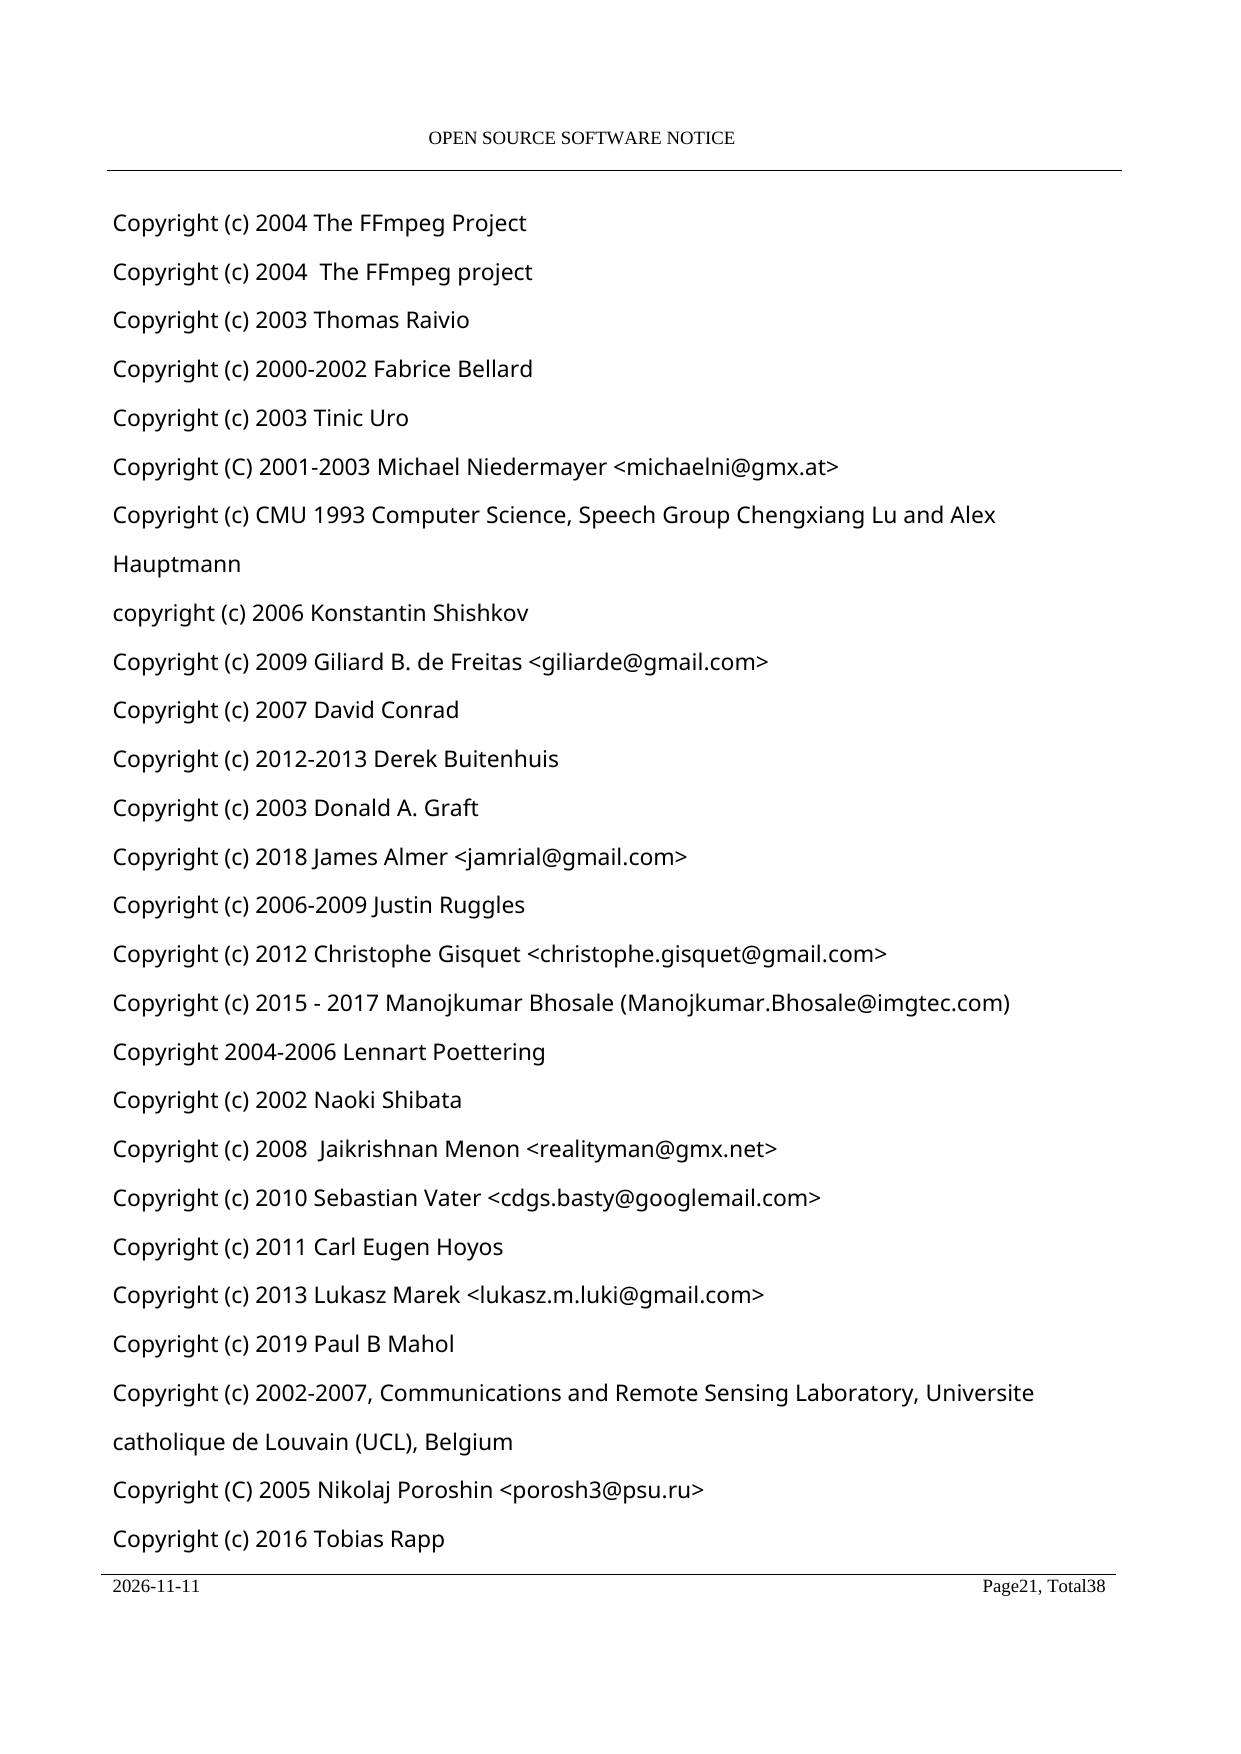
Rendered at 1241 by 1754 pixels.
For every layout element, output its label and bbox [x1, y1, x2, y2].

text [112, 206, 1128, 1555]
